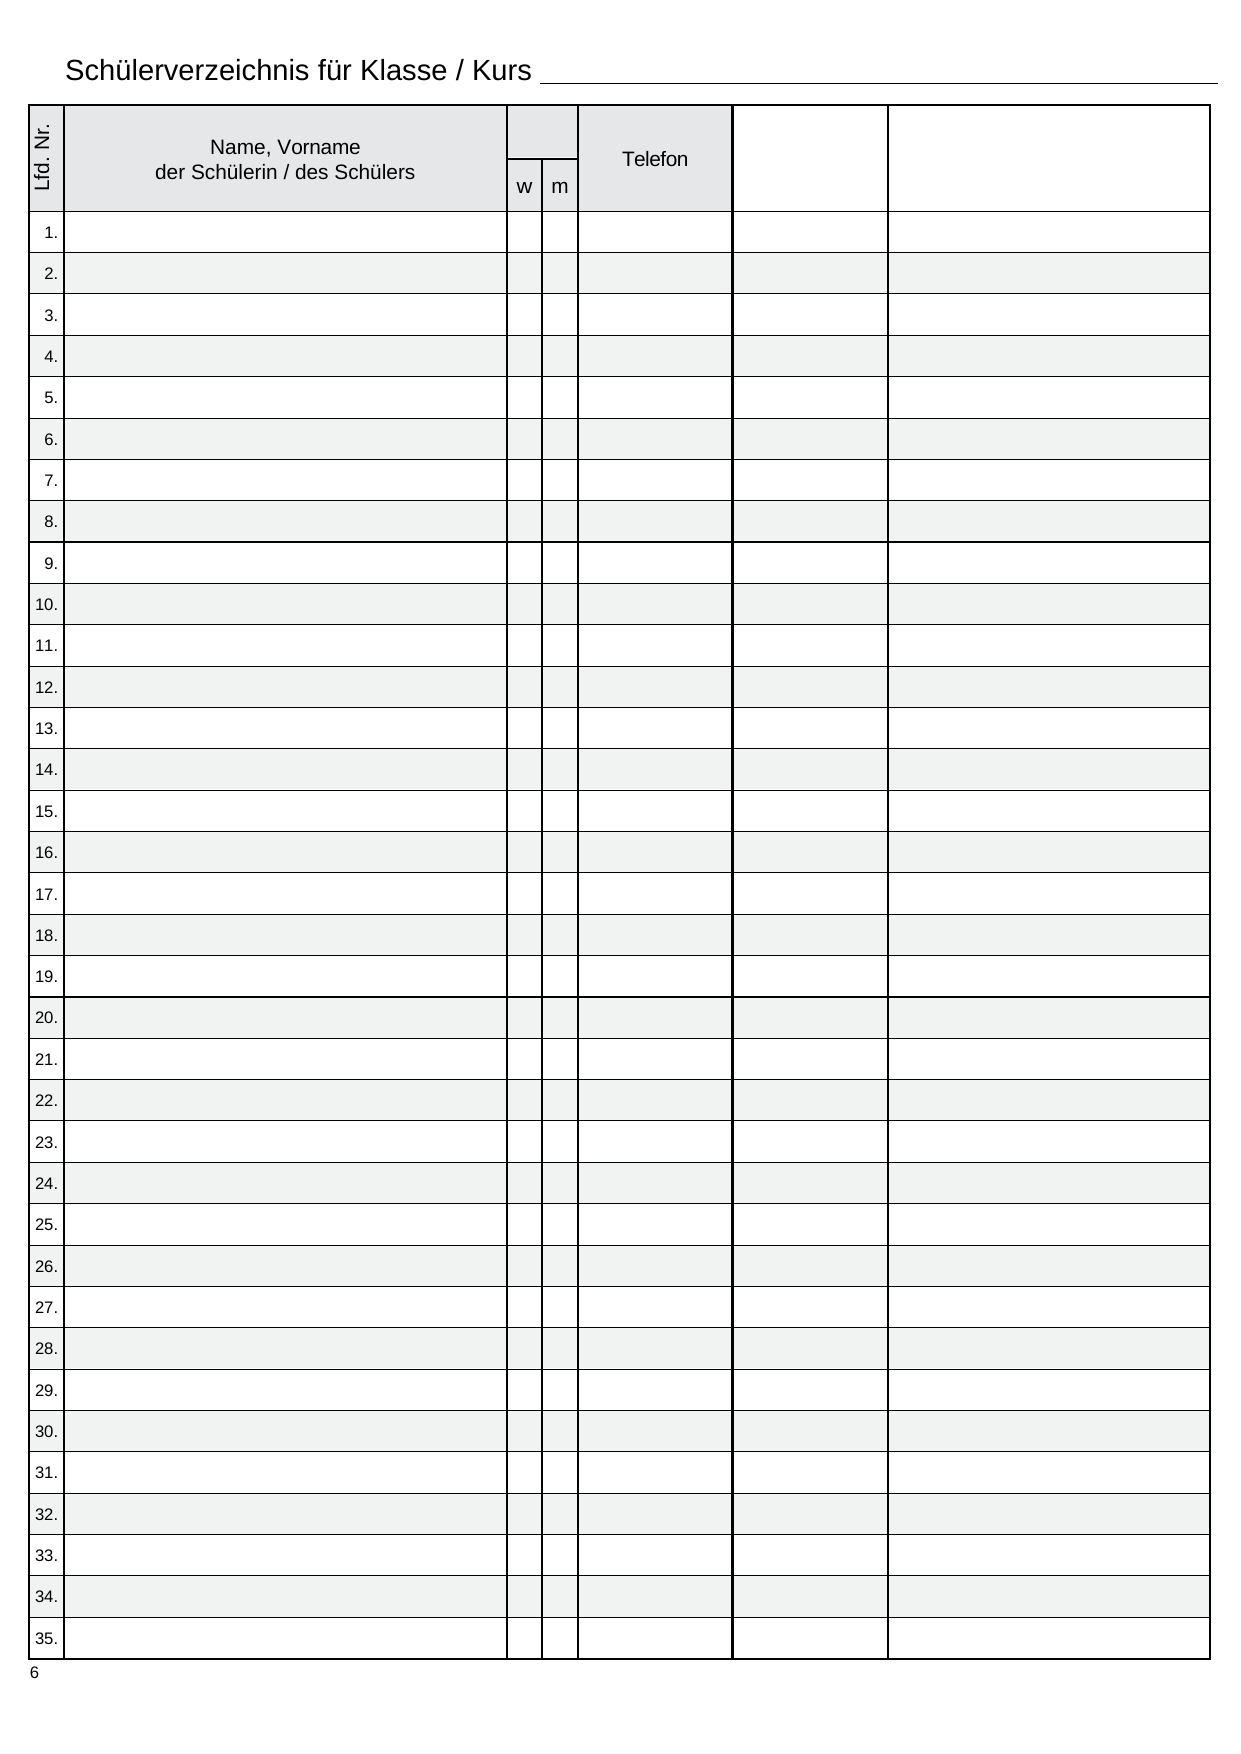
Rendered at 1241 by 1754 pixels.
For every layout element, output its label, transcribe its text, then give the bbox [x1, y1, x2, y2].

table_cell [65, 708, 506, 748]
table_cell [543, 1163, 577, 1203]
table_cell [65, 1121, 506, 1162]
table_cell [65, 915, 506, 955]
table_cell [65, 873, 506, 914]
table_cell [508, 998, 541, 1038]
table_cell 1. [30, 212, 63, 252]
table_cell [734, 667, 887, 707]
table_cell [734, 1411, 887, 1451]
table_cell [508, 791, 541, 831]
table_cell [65, 1080, 506, 1120]
table_cell [65, 1328, 506, 1368]
table_cell [889, 1039, 1209, 1079]
table_cell [579, 294, 731, 335]
table_cell [65, 1246, 506, 1286]
table_cell [889, 915, 1209, 955]
table_cell [889, 1121, 1209, 1162]
table_cell [543, 998, 577, 1038]
table_cell [65, 212, 506, 252]
table_cell [508, 543, 541, 583]
table_cell [543, 584, 577, 624]
table_cell [734, 1121, 887, 1162]
table_cell 30. [30, 1411, 63, 1451]
table_cell [889, 1204, 1209, 1244]
table_cell 19. [30, 956, 63, 996]
table_cell [508, 1287, 541, 1327]
table_cell 21. [30, 1039, 63, 1079]
table_cell [65, 1163, 506, 1203]
table_cell [579, 915, 731, 955]
table_cell [65, 501, 506, 541]
table_cell [508, 419, 541, 459]
table_cell 9. [30, 543, 63, 583]
table_cell [889, 377, 1209, 417]
table_cell 28. [30, 1328, 63, 1368]
table_cell [65, 832, 506, 872]
table_cell 29. [30, 1370, 63, 1410]
table_cell [508, 708, 541, 748]
table_cell [734, 915, 887, 955]
table_cell [579, 832, 731, 872]
table_cell [543, 543, 577, 583]
table_cell [543, 1121, 577, 1162]
table_cell [734, 1246, 887, 1286]
table_cell [543, 915, 577, 955]
table_cell [543, 1328, 577, 1368]
table_cell 7. [30, 460, 63, 500]
table_cell 17. [30, 873, 63, 914]
table_header [508, 106, 577, 157]
table_cell [508, 1618, 541, 1658]
table_cell [889, 1163, 1209, 1203]
table_cell [579, 1121, 731, 1162]
table_cell [734, 1204, 887, 1244]
table_cell 8. [30, 501, 63, 541]
table_cell m [543, 160, 577, 211]
table_cell [889, 501, 1209, 541]
table_cell [734, 1535, 887, 1575]
table_cell [889, 1328, 1209, 1368]
table_cell [508, 625, 541, 666]
table_cell [543, 667, 577, 707]
table_cell [579, 873, 731, 914]
table_cell 31. [30, 1452, 63, 1493]
table_cell [543, 1494, 577, 1534]
table_cell [508, 294, 541, 335]
table_cell [734, 1039, 887, 1079]
table_cell [734, 253, 887, 293]
table_cell [579, 1370, 731, 1410]
table_cell [508, 873, 541, 914]
table_cell [65, 956, 506, 996]
table_cell [65, 419, 506, 459]
table_cell [65, 294, 506, 335]
table_cell 16. [30, 832, 63, 872]
table_cell 32. [30, 1494, 63, 1534]
table_cell [734, 791, 887, 831]
table_cell [65, 998, 506, 1038]
table_cell [65, 377, 506, 417]
table_cell [579, 791, 731, 831]
table_cell [579, 1494, 731, 1534]
table_cell 20. [30, 998, 63, 1038]
table_cell 15. [30, 791, 63, 831]
table_cell [889, 1287, 1209, 1327]
table_cell [734, 998, 887, 1038]
table_cell [543, 1535, 577, 1575]
table_cell [508, 1204, 541, 1244]
table_cell [889, 956, 1209, 996]
table_cell [65, 460, 506, 500]
table_cell [579, 1163, 731, 1203]
table_cell [65, 1535, 506, 1575]
table_cell [889, 832, 1209, 872]
table_cell [65, 1618, 506, 1658]
table_cell [889, 294, 1209, 335]
table_cell [579, 1535, 731, 1575]
table_cell [734, 749, 887, 789]
table_cell [543, 1204, 577, 1244]
table_cell [508, 1535, 541, 1575]
table_cell [734, 1576, 887, 1617]
table_cell [543, 749, 577, 789]
table_cell [65, 625, 506, 666]
table_cell [543, 791, 577, 831]
table_cell [579, 1452, 731, 1493]
table_cell 2. [30, 253, 63, 293]
table_cell [579, 625, 731, 666]
table_cell 33. [30, 1535, 63, 1575]
table_cell 10. [30, 584, 63, 624]
table_cell 6. [30, 419, 63, 459]
table_cell 11. [30, 625, 63, 666]
table_cell [508, 1494, 541, 1534]
table_cell 5. [30, 377, 63, 417]
table_cell [579, 253, 731, 293]
table_cell [543, 1411, 577, 1451]
table_cell [734, 1370, 887, 1410]
table_cell [889, 336, 1209, 376]
table_cell [508, 1452, 541, 1493]
table_cell [889, 543, 1209, 583]
table_cell [734, 956, 887, 996]
table_cell [508, 667, 541, 707]
table_cell [889, 1411, 1209, 1451]
table_cell [734, 584, 887, 624]
table_cell [579, 419, 731, 459]
table_cell [543, 1246, 577, 1286]
table_cell [734, 1163, 887, 1203]
table_cell [734, 543, 887, 583]
table_cell [889, 749, 1209, 789]
table_cell 25. [30, 1204, 63, 1244]
table_cell [889, 1576, 1209, 1617]
table_cell [543, 625, 577, 666]
table_cell [889, 1080, 1209, 1120]
table_cell [889, 253, 1209, 293]
table_cell [734, 501, 887, 541]
table_cell 24. [30, 1163, 63, 1203]
table_cell 35. [30, 1618, 63, 1658]
table_cell [508, 377, 541, 417]
table_cell [889, 419, 1209, 459]
table_cell [734, 1452, 887, 1493]
table_cell [508, 460, 541, 500]
table_cell [579, 584, 731, 624]
table_cell [543, 1080, 577, 1120]
text Schülerverzeichnis für Klasse / Kurs [65, 53, 1230, 87]
table_cell [579, 998, 731, 1038]
table_cell [543, 419, 577, 459]
table_cell [579, 1411, 731, 1451]
table_cell [734, 832, 887, 872]
table_cell [579, 1328, 731, 1368]
table_cell w [508, 160, 541, 211]
table_cell [508, 1370, 541, 1410]
table_cell 27. [30, 1287, 63, 1327]
table_cell [889, 1370, 1209, 1410]
table_cell [889, 625, 1209, 666]
table_cell [889, 1535, 1209, 1575]
table_cell 18. [30, 915, 63, 955]
table_cell 3. [30, 294, 63, 335]
table_cell [734, 1080, 887, 1120]
table_cell [508, 501, 541, 541]
table_cell [508, 1121, 541, 1162]
table_cell [508, 1576, 541, 1617]
table_cell [579, 336, 731, 376]
table_cell [889, 460, 1209, 500]
table_cell [65, 1204, 506, 1244]
table_cell 13. [30, 708, 63, 748]
table_cell [889, 873, 1209, 914]
table_cell [508, 1246, 541, 1286]
table_cell [579, 212, 731, 252]
table_cell [579, 1576, 731, 1617]
table_cell [65, 253, 506, 293]
table_cell [734, 1287, 887, 1327]
table_cell [65, 1370, 506, 1410]
table_cell [543, 873, 577, 914]
table_cell [508, 749, 541, 789]
table_cell [65, 1494, 506, 1534]
table_header [889, 106, 1209, 211]
table_cell [889, 998, 1209, 1038]
table_cell [734, 1494, 887, 1534]
table_cell [543, 1618, 577, 1658]
table_cell [508, 1328, 541, 1368]
table_cell [579, 1204, 731, 1244]
table_cell [543, 708, 577, 748]
table_cell [508, 1080, 541, 1120]
table_cell [65, 1287, 506, 1327]
table_cell [734, 336, 887, 376]
table_cell [543, 956, 577, 996]
table_cell [543, 1576, 577, 1617]
table_cell [889, 708, 1209, 748]
table_cell [543, 460, 577, 500]
table_cell [579, 501, 731, 541]
table_header Lfd. Nr. [30, 106, 63, 211]
table_cell [508, 956, 541, 996]
table_cell [65, 584, 506, 624]
table_cell [889, 667, 1209, 707]
table_cell [889, 1452, 1209, 1493]
table_cell [65, 791, 506, 831]
table_cell [65, 749, 506, 789]
table_cell [543, 253, 577, 293]
table_cell [734, 460, 887, 500]
table_header Telefon [579, 106, 731, 211]
table_cell [543, 1287, 577, 1327]
table_cell [508, 1163, 541, 1203]
table_cell 14. [30, 749, 63, 789]
table_cell [579, 708, 731, 748]
table_cell [543, 1452, 577, 1493]
table_cell [508, 1411, 541, 1451]
table_header Name, Vorname der Schülerin / des Schülers [65, 106, 506, 211]
table_cell [508, 832, 541, 872]
table_cell [65, 543, 506, 583]
table_cell [508, 1039, 541, 1079]
table_cell [508, 915, 541, 955]
table_cell [543, 1370, 577, 1410]
table_cell [543, 832, 577, 872]
table_cell [579, 749, 731, 789]
table_cell [543, 1039, 577, 1079]
table_cell [734, 625, 887, 666]
table_cell 26. [30, 1246, 63, 1286]
table_cell [508, 212, 541, 252]
table_cell [543, 377, 577, 417]
table_cell [543, 294, 577, 335]
table_cell [889, 1618, 1209, 1658]
table_cell [543, 336, 577, 376]
table_cell [579, 460, 731, 500]
table_cell 22. [30, 1080, 63, 1120]
table_cell [579, 543, 731, 583]
table_cell [889, 212, 1209, 252]
table_cell 34. [30, 1576, 63, 1617]
table_cell [734, 1618, 887, 1658]
table_cell [579, 1039, 731, 1079]
table_cell [579, 1618, 731, 1658]
table_cell [579, 1246, 731, 1286]
table_cell [543, 501, 577, 541]
table_cell [543, 212, 577, 252]
table_cell [508, 584, 541, 624]
table_cell [734, 708, 887, 748]
table_cell [889, 1494, 1209, 1534]
table_cell [579, 1080, 731, 1120]
table_cell [734, 212, 887, 252]
table_cell [734, 873, 887, 914]
table_cell [65, 1452, 506, 1493]
table_cell [65, 667, 506, 707]
table_cell 12. [30, 667, 63, 707]
table_cell [508, 253, 541, 293]
table_cell [65, 1576, 506, 1617]
table_cell [579, 667, 731, 707]
table_cell [579, 1287, 731, 1327]
table_cell [65, 1039, 506, 1079]
table_cell 4. [30, 336, 63, 376]
table_cell [65, 1411, 506, 1451]
table_cell [734, 377, 887, 417]
table_cell [65, 336, 506, 376]
table_cell [579, 956, 731, 996]
table_header [734, 106, 887, 211]
table_cell [889, 791, 1209, 831]
table_cell [508, 336, 541, 376]
table_cell [889, 1246, 1209, 1286]
table_cell [734, 419, 887, 459]
table_cell [734, 1328, 887, 1368]
table_cell [579, 377, 731, 417]
table_cell 23. [30, 1121, 63, 1162]
table_cell [889, 584, 1209, 624]
table_cell [734, 294, 887, 335]
